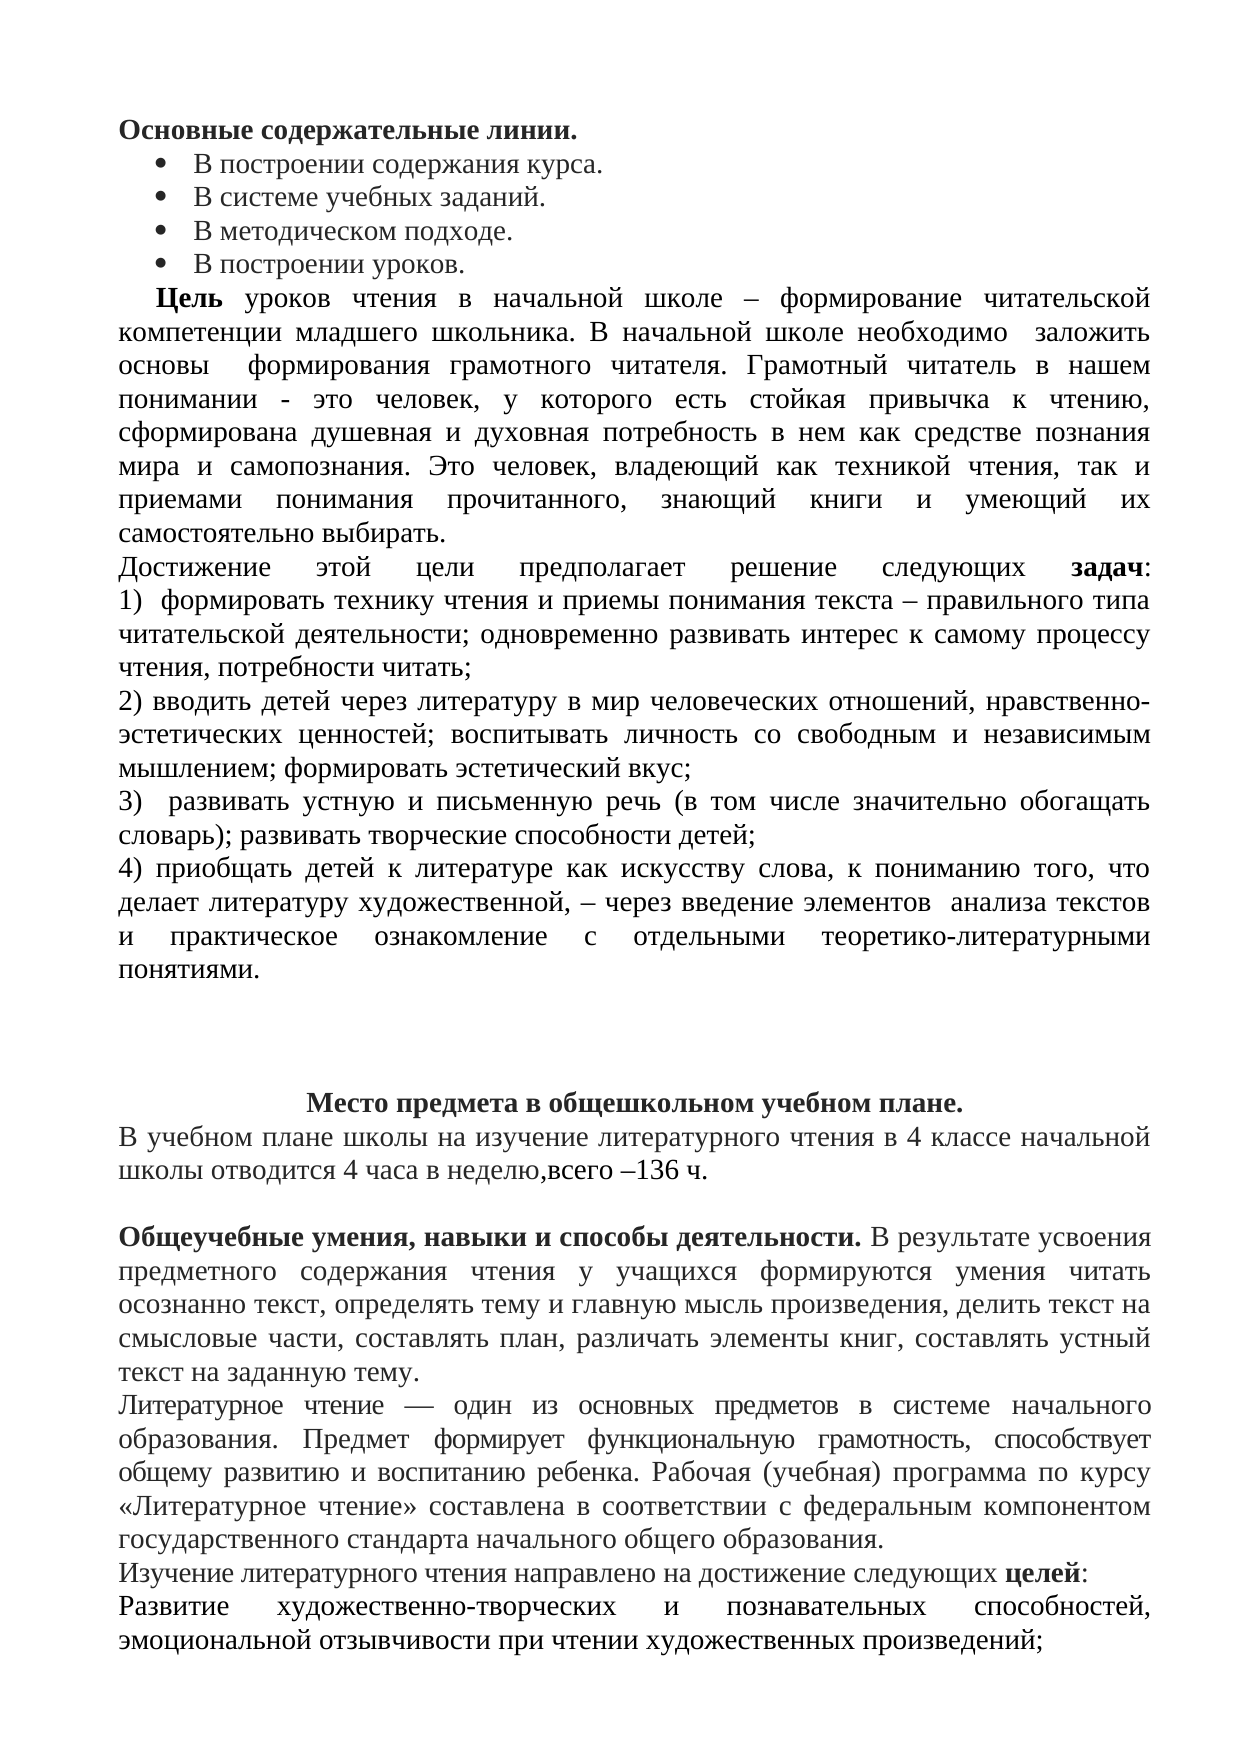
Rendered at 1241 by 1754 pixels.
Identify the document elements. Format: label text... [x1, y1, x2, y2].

list В методическом подходе. [156, 213, 1152, 247]
text В учебном плане школы на изучение литературного чтения в 4 классе начальной школы отводится 4 часа в неделю,всего –136 ч. [118, 1119, 1152, 1186]
text 4) приобщать детей к литературе как искусству слова, к пониманию того, что делает литературу художественной, – через введение элементов анализа текстов и практическое ознакомление с отдельными теоретико-литературными понятиями. [118, 851, 1152, 985]
list В системе учебных заданий. [156, 179, 1152, 213]
text Место предмета в общешкольном учебном плане. [118, 1085, 1152, 1119]
text Изучение литературного чтения направлено на достижение следующих целей: [118, 1555, 1151, 1588]
text 3) развивать устную и письменную речь (в том числе значительно обогащать словарь); развивать творческие способности детей; [118, 783, 1152, 851]
text Общеучебные умения, навыки и способы деятельности. В результате усвоения предметного содержания чтения у учащихся формируются умения читать осознанно текст, определять тему и главную мысль произведения, делить текст на смысловые части, составлять план, различать элементы книг, составлять устный текст на заданную тему. [118, 1219, 1152, 1387]
list В построении содержания курса. [156, 146, 1152, 179]
text 2) вводить детей через литературу в мир человеческих отношений, нравственно-эстетических ценностей; воспитывать личность со свободным и независимым мышлением; формировать эстетический вкус; [118, 683, 1152, 783]
list В построении уроков. [156, 247, 1152, 280]
text Литературное чтение — один из основных предметов в системе начального образования. Предмет формирует функциональную грамотность, способствует общему развитию и воспитанию ребенка. Рабочая (учебная) программа по курсу «Литературное чтение» составлена в соответствии с федеральным компонентом государственного стандарта начального общего образования. [118, 1387, 1152, 1555]
list Развитие художественно-творческих и познавательных способностей, эмоциональной отзывчивости при чтении художественных произведений; [118, 1588, 1152, 1656]
text Цель уроков чтения в начальной школе – формирование читательской компетенции младшего школьника. В начальной школе необходимо заложить основы формирования грамотного читателя. Грамотный читатель в нашем понимании - это человек, у которого есть стойкая привычка к чтению, сформирована душевная и духовная потребность в нем как средстве познания мира и самопознания. Это человек, владеющий как техникой чтения, так и приемами понимания прочитанного, знающий книги и умеющий их самостоятельно выбирать. [118, 280, 1152, 549]
text Основные содержательные линии. [118, 112, 1152, 146]
text Достижение этой цели предполагает решение следующих задач: 1) формировать технику чтения и приемы понимания текста – правильного типа читательской деятельности; одновременно развивать интерес к самому процессу чтения, потребности читать; [118, 549, 1152, 683]
